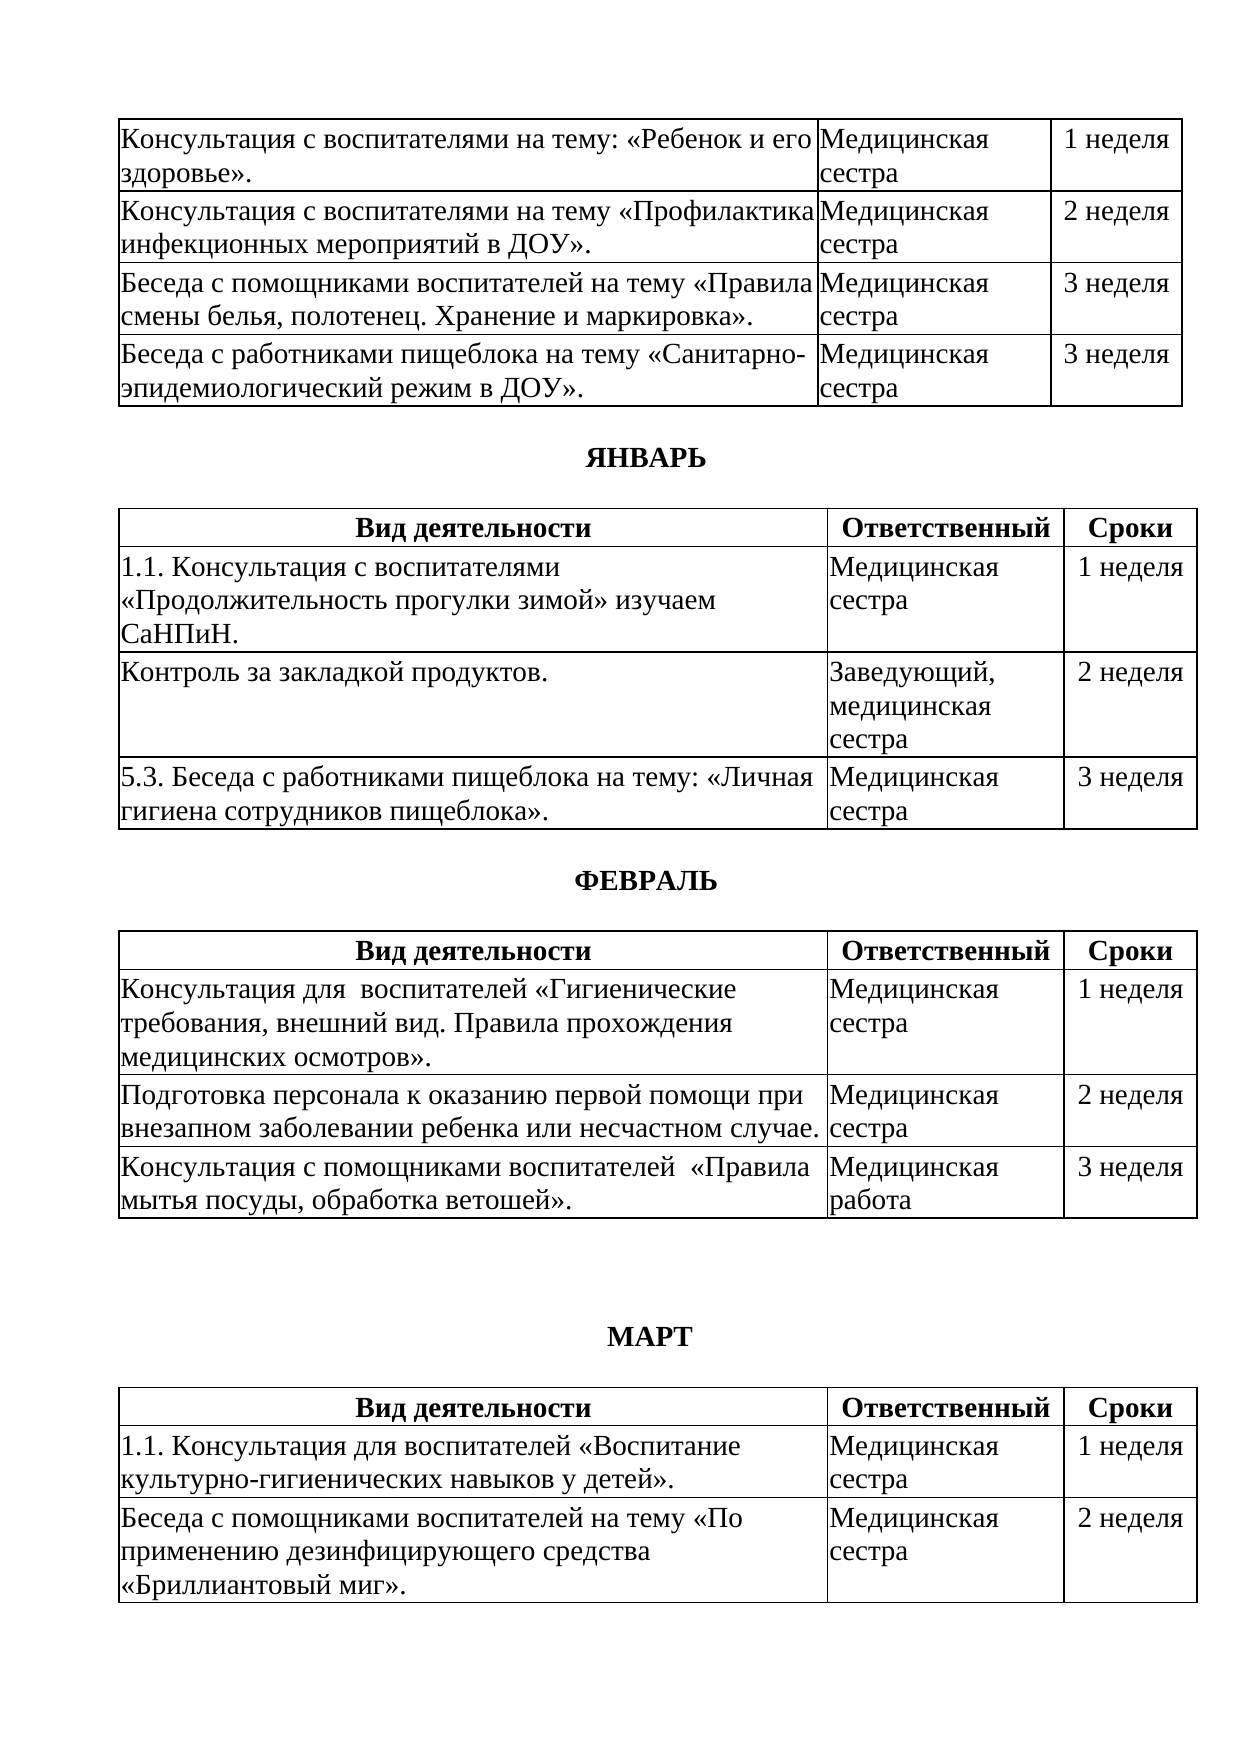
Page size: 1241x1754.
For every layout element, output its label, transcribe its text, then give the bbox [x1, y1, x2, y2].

table_cell Беседа с помощниками воспитателей на тему «Правила смены белья, полотенец. Хранение и маркировка». [120, 263, 817, 333]
table_cell Медицинская сестра [828, 758, 1063, 828]
table_cell 1.1. Консультация с воспитателями «Продолжительность прогулки зимой» изучаем СаНПиН. [120, 547, 827, 651]
table_cell 2 неделя [1065, 653, 1196, 756]
table_cell Медицинская сестра [819, 192, 1050, 262]
text ЯНВАРЬ [118, 440, 1181, 474]
table_cell 1.1. Консультация для воспитателей «Воспитание культурно-гигиенических навыков у детей». [120, 1426, 827, 1497]
table_cell 3 неделя [1052, 263, 1181, 333]
table_cell Беседа с работниками пищеблока на тему «Санитарно-эпидемиологический режим в ДОУ». [120, 335, 817, 405]
table_cell 2 неделя [1065, 1075, 1196, 1146]
table_cell Консультация для воспитателей «Гигиенические требования, внешний вид. Правила прохождения медицинских осмотров». [120, 970, 827, 1074]
table_cell Медицинская сестра [828, 970, 1063, 1074]
table_header Сроки [1065, 509, 1196, 546]
table_cell 2 неделя [1052, 192, 1181, 262]
table_cell 3 неделя [1065, 758, 1196, 828]
table_header Сроки [1065, 932, 1196, 968]
table_header Вид деятельности [120, 932, 827, 968]
table_cell 2 неделя [1065, 1498, 1196, 1602]
table_cell Медицинская сестра [828, 1075, 1063, 1146]
text ФЕВРАЛЬ [118, 863, 1181, 897]
table_cell 3 неделя [1052, 335, 1181, 405]
table_cell Медицинская сестра [819, 120, 1050, 190]
table_cell 1 неделя [1065, 547, 1196, 651]
table_header Ответственный [828, 509, 1063, 546]
table_cell 3 неделя [1065, 1147, 1196, 1217]
table_cell Заведующий, медицинская сестра [828, 653, 1063, 756]
table_header Вид деятельности [120, 509, 827, 546]
table_cell Консультация с помощниками воспитателей «Правила мытья посуды, обработка ветошей». [120, 1147, 827, 1217]
table_header Вид деятельности [120, 1388, 827, 1425]
table_cell Медицинская сестра [819, 263, 1050, 333]
table_cell Контроль за закладкой продуктов. [120, 653, 827, 756]
table_cell Подготовка персонала к оказанию первой помощи при внезапном заболевании ребенка или несчастном случае. [120, 1075, 827, 1146]
table_header Сроки [1065, 1388, 1196, 1425]
table_cell Беседа с помощниками воспитателей на тему «По применению дезинфицирующего средства «Бриллиантовый миг». [120, 1498, 827, 1602]
table_cell Консультация с воспитателями на тему «Профилактика инфекционных мероприятий в ДОУ». [120, 192, 817, 262]
table_header Ответственный [828, 932, 1063, 968]
table_cell Медицинская сестра [828, 547, 1063, 651]
table_cell 1 неделя [1065, 970, 1196, 1074]
table_cell Медицинская сестра [828, 1426, 1063, 1497]
table_cell Медицинская работа [828, 1147, 1063, 1217]
table_cell 5.3. Беседа с работниками пищеблока на тему: «Личная гигиена сотрудников пищеблока». [120, 758, 827, 828]
table_cell 1 неделя [1065, 1426, 1196, 1497]
table_cell Консультация с воспитателями на тему: «Ребенок и его здоровье». [120, 120, 817, 190]
table_cell 1 неделя [1052, 120, 1181, 190]
table_header Ответственный [828, 1388, 1063, 1425]
table_cell Медицинская сестра [828, 1498, 1063, 1602]
table_cell Медицинская сестра [819, 335, 1050, 405]
text МАРТ [118, 1319, 1181, 1353]
